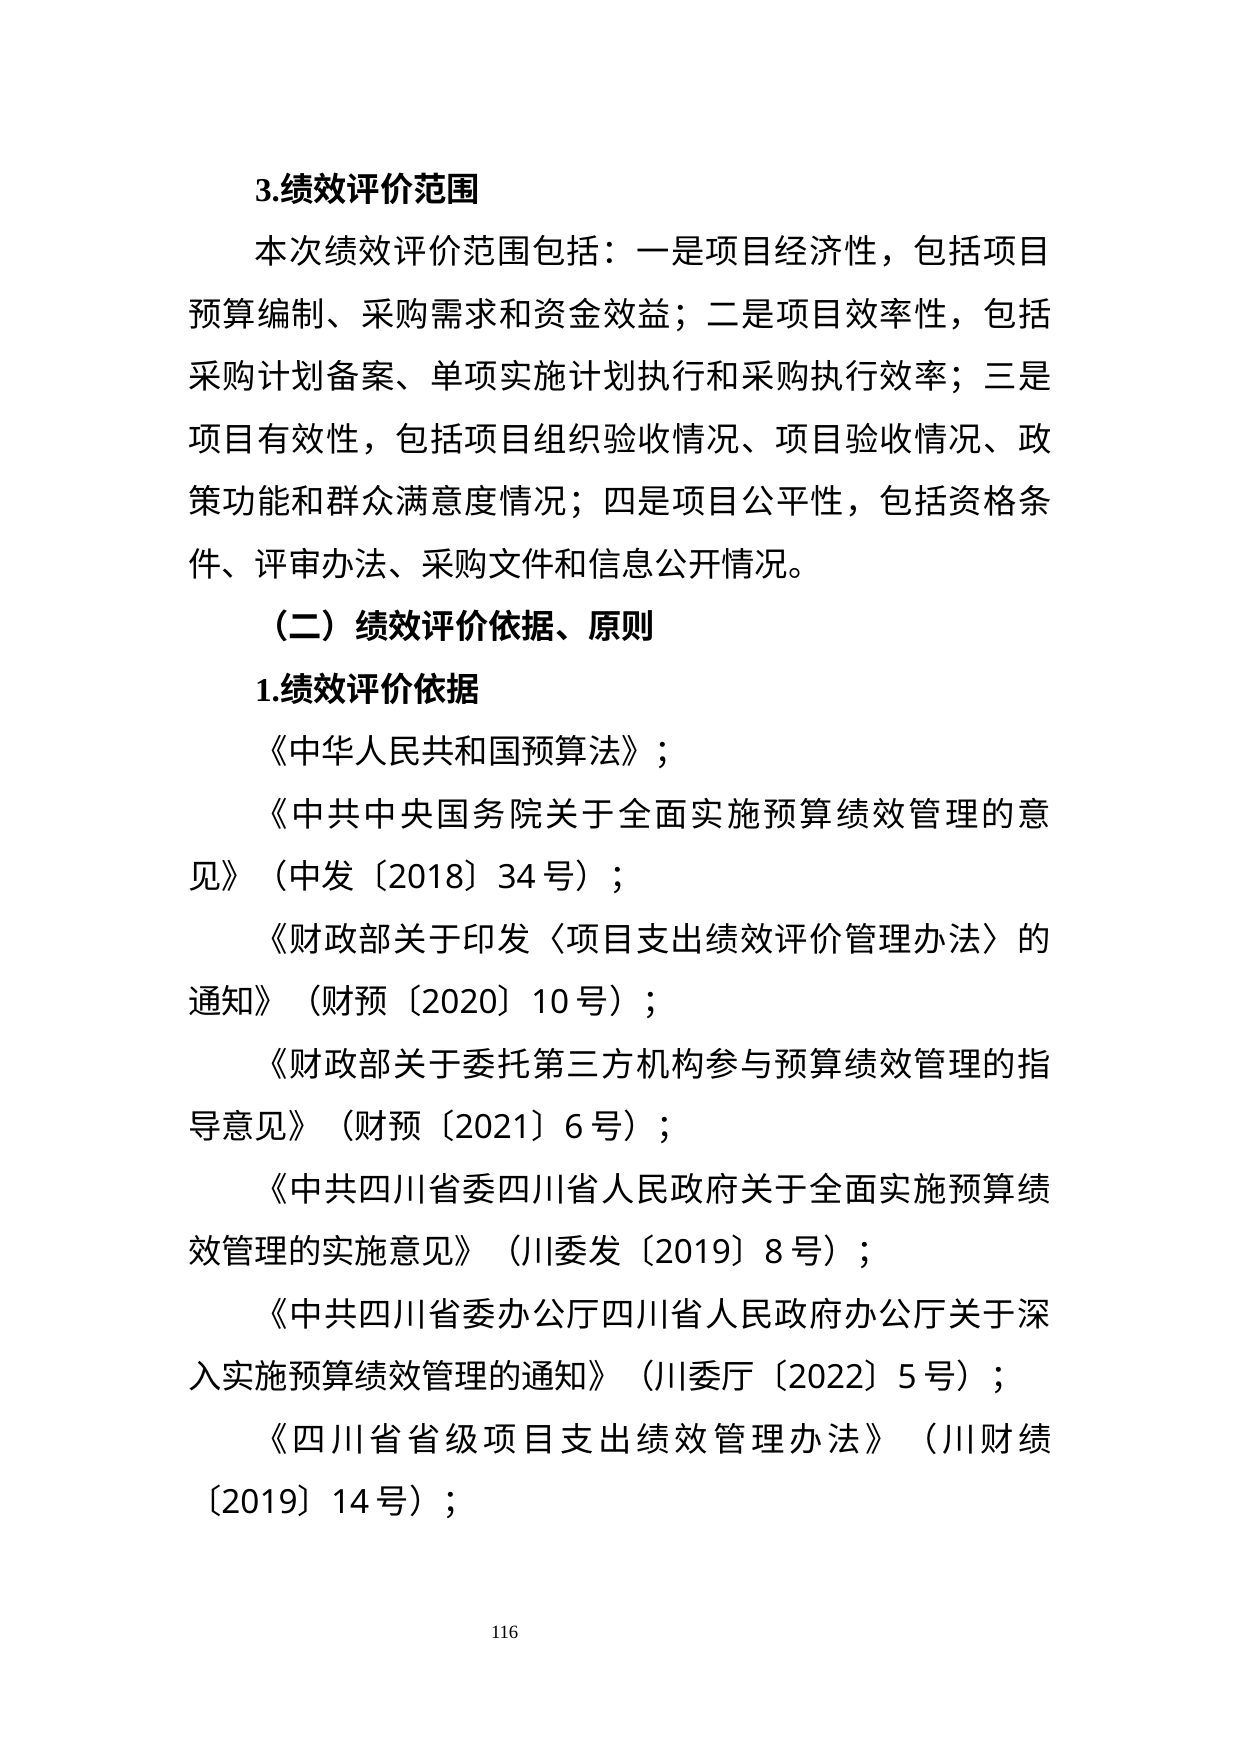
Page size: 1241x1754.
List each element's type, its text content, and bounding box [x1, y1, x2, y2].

subtitle 1.绩效评价依据 [188, 651, 1052, 714]
text 《中共四川省委办公厅四川省人民政府办公厅关于深入实施预算绩效管理的通知》（川委厅〔2022〕5号）； [188, 1276, 1052, 1401]
text 《四川省省级项目支出绩效管理办法》（川财绩〔2019〕14号）； [188, 1401, 1052, 1526]
text 《中共四川省委四川省人民政府关于全面实施预算绩效管理的实施意见》（川委发〔2019〕8号）； [188, 1151, 1052, 1276]
text 《中共中央国务院关于全面实施预算绩效管理的意见》（中发〔2018〕34号）； [188, 776, 1052, 901]
text 《财政部关于印发〈项目支出绩效评价管理办法〉的通知》（财预〔2020〕10号）； [188, 901, 1052, 1026]
subtitle （二）绩效评价依据、原则 [188, 589, 1052, 651]
text 本次绩效评价范围包括：一是项目经济性，包括项目预算编制、采购需求和资金效益；二是项目效率性，包括采购计划备案、单项实施计划执行和采购执行效率；三是项目有效性，包括项目组织验收情况、项目验收情况、政策功能和群众满意度情况；四是项目公平性，包括资格条件、评审办法、采购文件和信息公开情况。 [188, 214, 1052, 589]
text 《财政部关于委托第三方机构参与预算绩效管理的指导意见》（财预〔2021〕6号）； [188, 1026, 1052, 1151]
text 《中华人民共和国预算法》； [188, 714, 1052, 776]
subtitle 3.绩效评价范围 [188, 151, 1052, 214]
